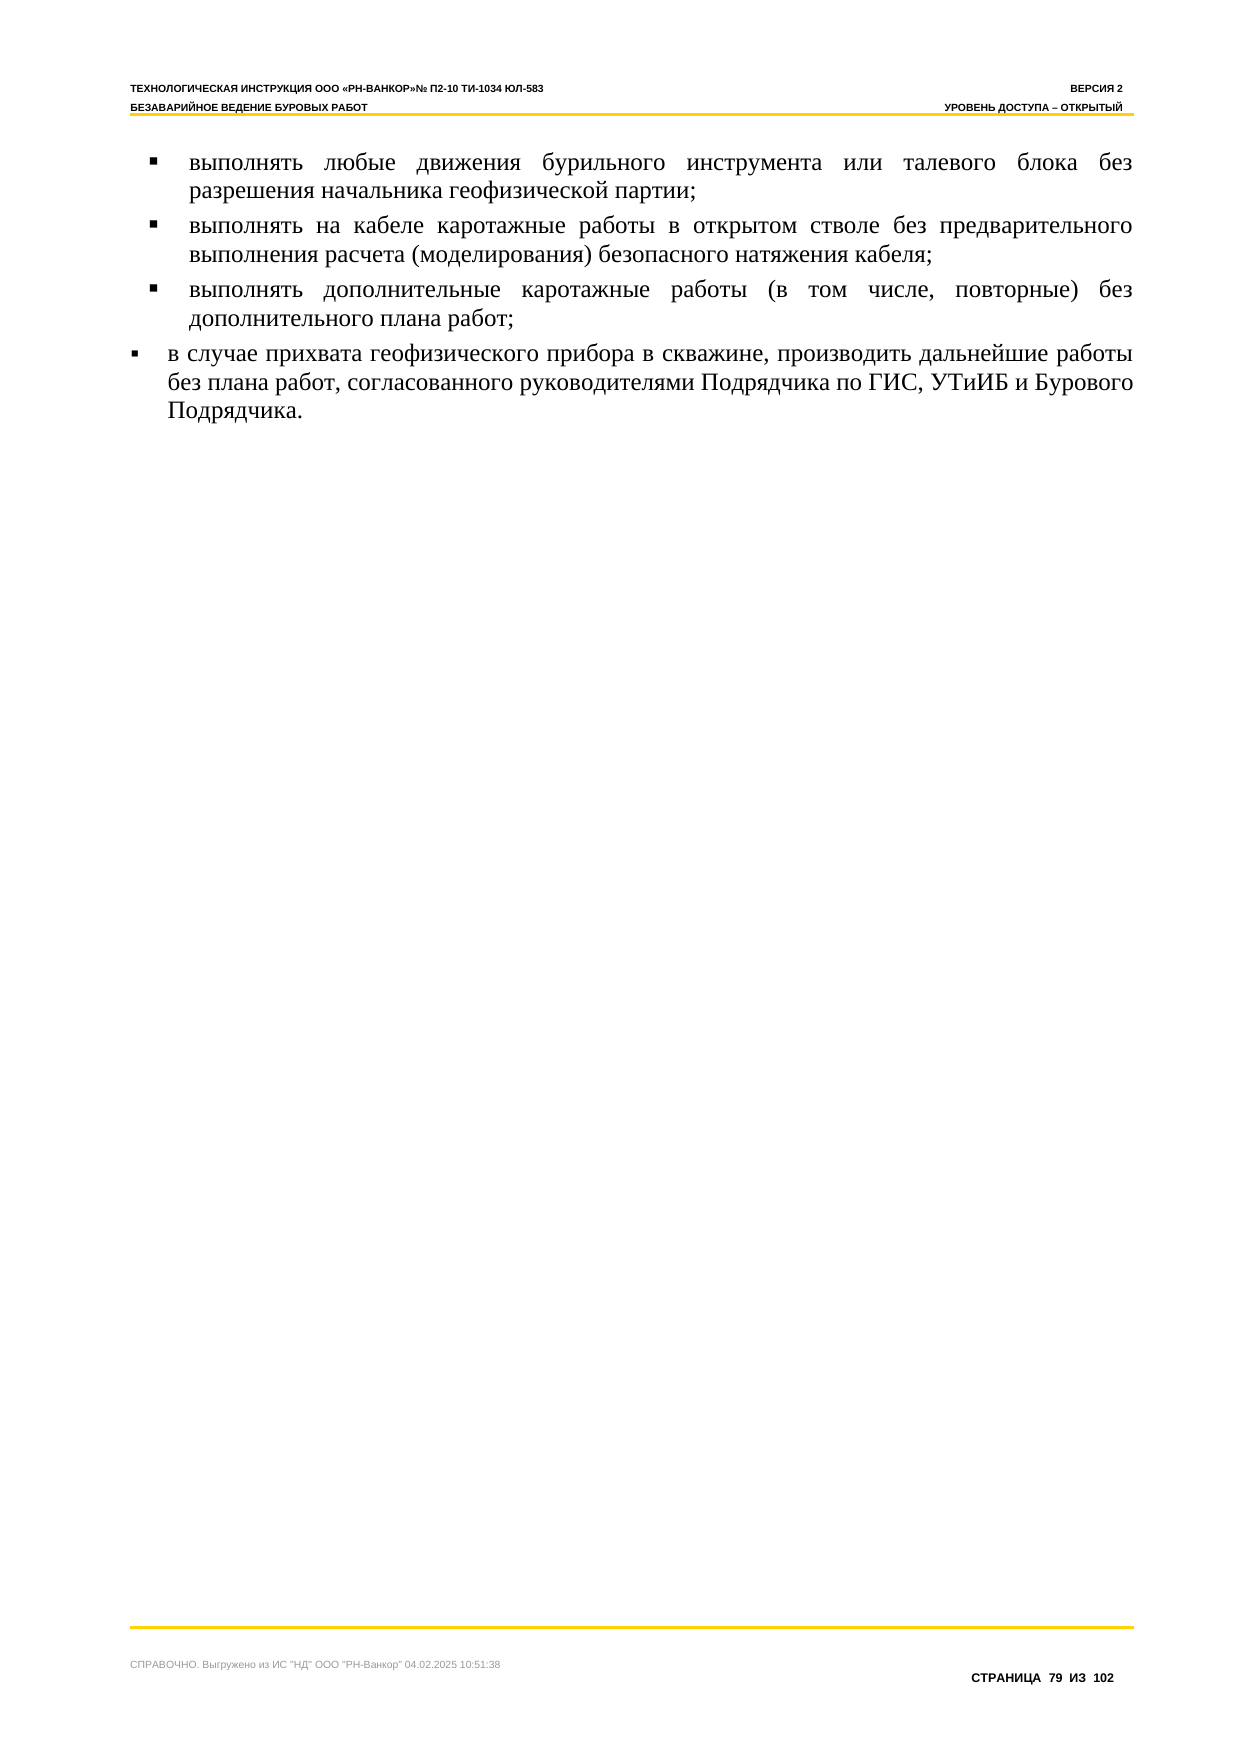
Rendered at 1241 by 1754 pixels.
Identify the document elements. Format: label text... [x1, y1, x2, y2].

list выполнять дополнительные каротажные работы (в том числе, повторные) без дополнительного плана работ; [148, 274, 1134, 332]
list выполнять любые движения бурильного инструмента или талевого блока без разрешения начальника геофизической партии; [148, 147, 1134, 204]
list в случае прихвата геофизического прибора в скважине, производить дальнейшие работы без плана работ, согласованного руководителями Подрядчика по ГИС, УТиИБ и Бурового Подрядчика. [130, 338, 1134, 424]
list выполнять на кабеле каротажные работы в открытом стволе без предварительного выполнения расчета (моделирования) безопасного натяжения кабеля; [148, 210, 1134, 268]
